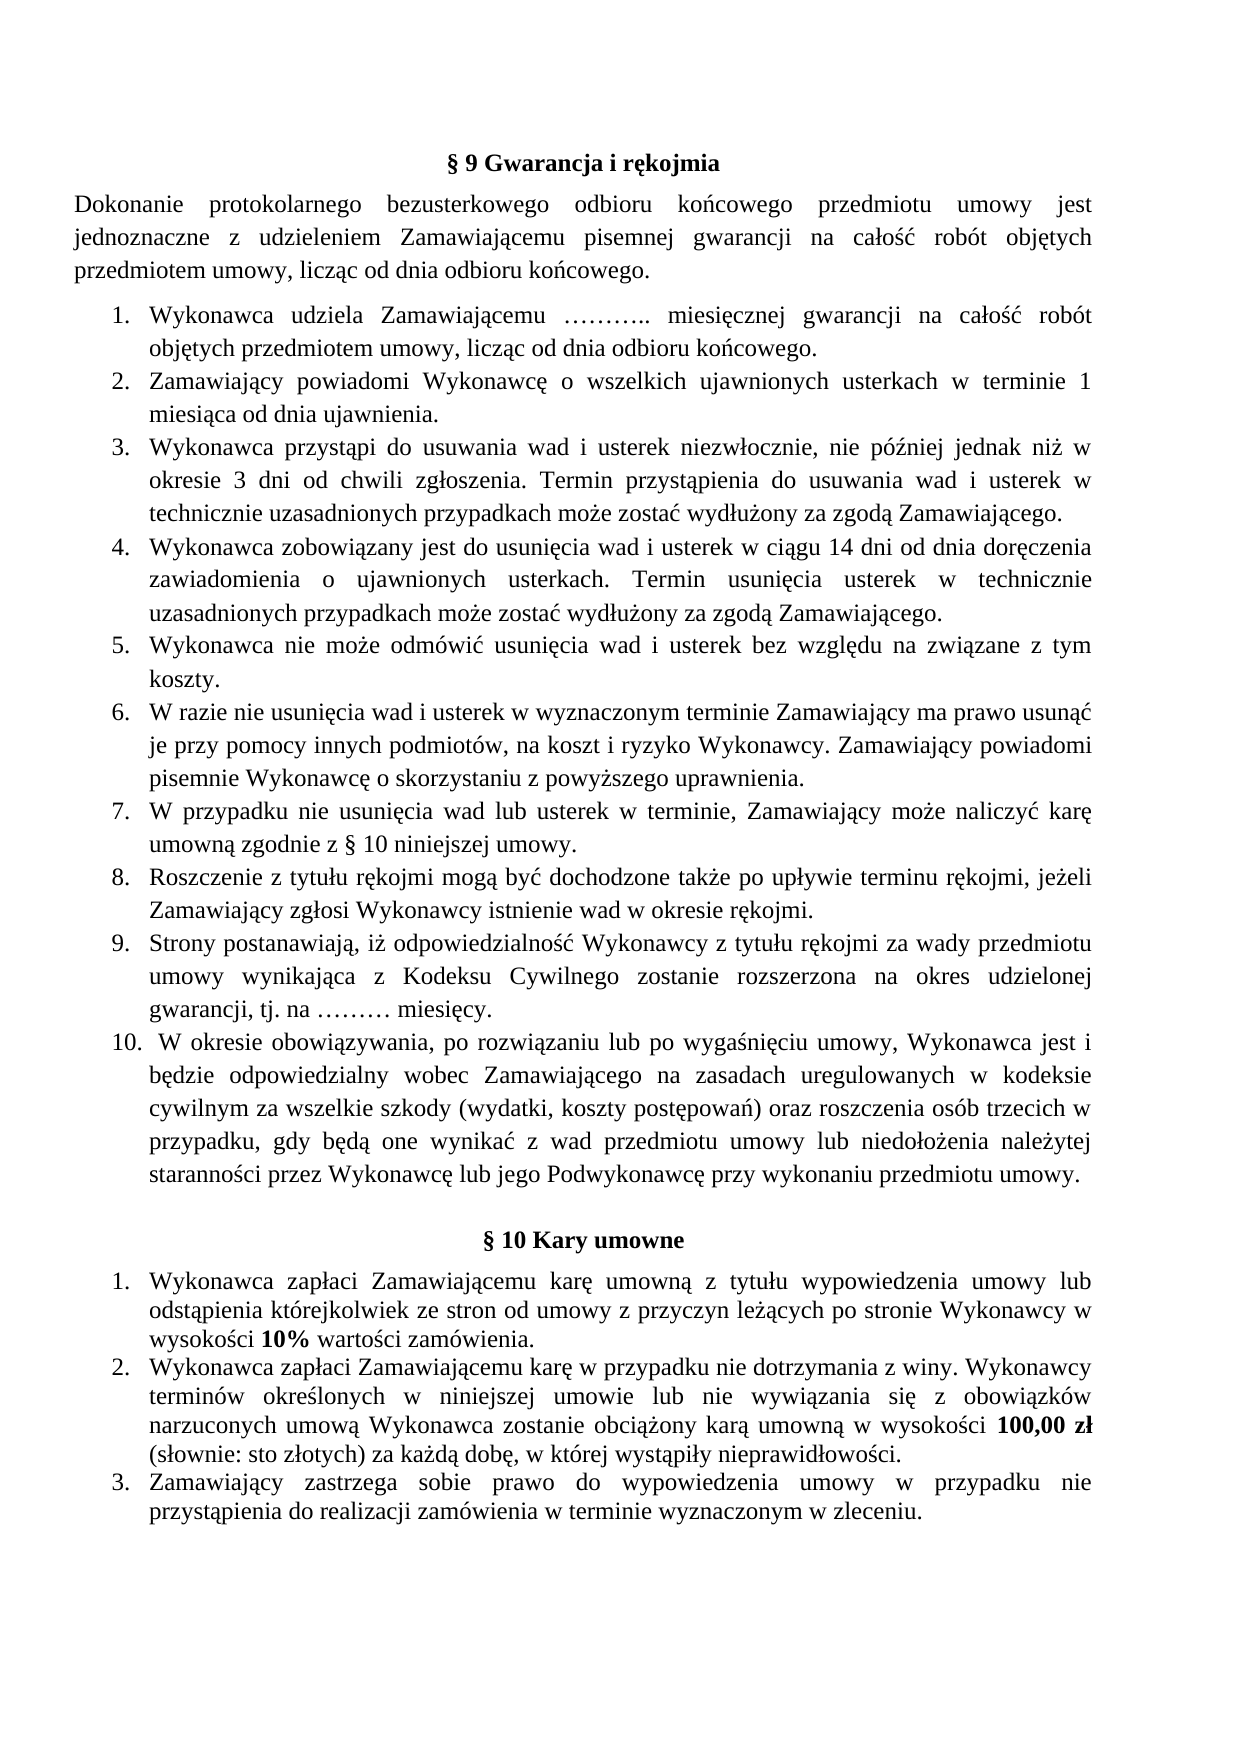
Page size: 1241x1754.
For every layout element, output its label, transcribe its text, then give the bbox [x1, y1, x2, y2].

text § 10 Kary umowne [74, 1225, 1093, 1254]
list Wykonawca udziela Zamawiającemu ……….. miesięcznej gwarancji na całość robót objętych przedmiotem umowy, licząc od dnia odbioru końcowego. [111, 300, 1093, 362]
list Zamawiający zastrzega sobie prawo do wypowiedzenia umowy w przypadku nie przystąpienia do realizacji zamówienia w terminie wyznaczonym w zleceniu. [111, 1467, 1093, 1525]
list Roszczenie z tytułu rękojmi mogą być dochodzone także po upływie terminu rękojmi, jeżeli Zamawiający zgłosi Wykonawcy istnienie wad w okresie rękojmi. [111, 862, 1093, 923]
text § 9 Gwarancja i rękojmia [74, 148, 1093, 176]
list W przypadku nie usunięcia wad lub usterek w terminie, Zamawiający może naliczyć karę umowną zgodnie z § 10 niniejszej umowy. [111, 796, 1093, 857]
list Wykonawca zobowiązany jest do usunięcia wad i usterek w ciągu 14 dni od dnia doręczenia zawiadomienia o ujawnionych usterkach. Termin usunięcia usterek w technicznie uzasadnionych przypadkach może zostać wydłużony za zgodą Zamawiającego. [111, 532, 1093, 626]
list Strony postanawiają, iż odpowiedzialność Wykonawcy z tytułu rękojmi za wady przedmiotu umowy wynikająca z Kodeksu Cywilnego zostanie rozszerzona na okres udzielonej gwarancji, tj. na ……… miesięcy. [111, 928, 1093, 1023]
list Wykonawca przystąpi do usuwania wad i usterek niezwłocznie, nie później jednak niż w okresie 3 dni od chwili zgłoszenia. Termin przystąpienia do usuwania wad i usterek w technicznie uzasadnionych przypadkach może zostać wydłużony za zgodą Zamawiającego. [111, 432, 1093, 527]
text Dokonanie protokolarnego bezusterkowego odbioru końcowego przedmiotu umowy jest jednoznaczne z udzieleniem Zamawiającemu pisemnej gwarancji na całość robót objętych przedmiotem umowy, licząc od dnia odbioru końcowego. [74, 189, 1093, 284]
list Wykonawca zapłaci Zamawiającemu karę w przypadku nie dotrzymania z winy. Wykonawcy terminów określonych w niniejszej umowie lub nie wywiązania się z obowiązków narzuconych umową Wykonawca zostanie obciążony karą umowną w wysokości 100,00 zł (słownie: sto złotych) za każdą dobę, w której wystąpiły nieprawidłowości. [111, 1352, 1093, 1467]
list Wykonawca zapłaci Zamawiającemu karę umowną z tytułu wypowiedzenia umowy lub odstąpienia którejkolwiek ze stron od umowy z przyczyn leżących po stronie Wykonawcy w wysokości 10% wartości zamówienia. [111, 1266, 1093, 1352]
list Wykonawca nie może odmówić usunięcia wad i usterek bez względu na związane z tym koszty. [111, 631, 1093, 692]
list W razie nie usunięcia wad i usterek w wyznaczonym terminie Zamawiający ma prawo usunąć je przy pomocy innych podmiotów, na koszt i ryzyko Wykonawcy. Zamawiający powiadomi pisemnie Wykonawcę o skorzystaniu z powyższego uprawnienia. [111, 697, 1093, 791]
list Zamawiający powiadomi Wykonawcę o wszelkich ujawnionych usterkach w terminie 1 miesiąca od dnia ujawnienia. [111, 366, 1093, 428]
list W okresie obowiązywania, po rozwiązaniu lub po wygaśnięciu umowy, Wykonawca jest i będzie odpowiedzialny wobec Zamawiającego na zasadach uregulowanych w kodeksie cywilnym za wszelkie szkody (wydatki, koszty postępowań) oraz roszczenia osób trzecich w przypadku, gdy będą one wynikać z wad przedmiotu umowy lub niedołożenia należytej staranności przez Wykonawcę lub jego Podwykonawcę przy wykonaniu przedmiotu umowy. [111, 1027, 1093, 1188]
